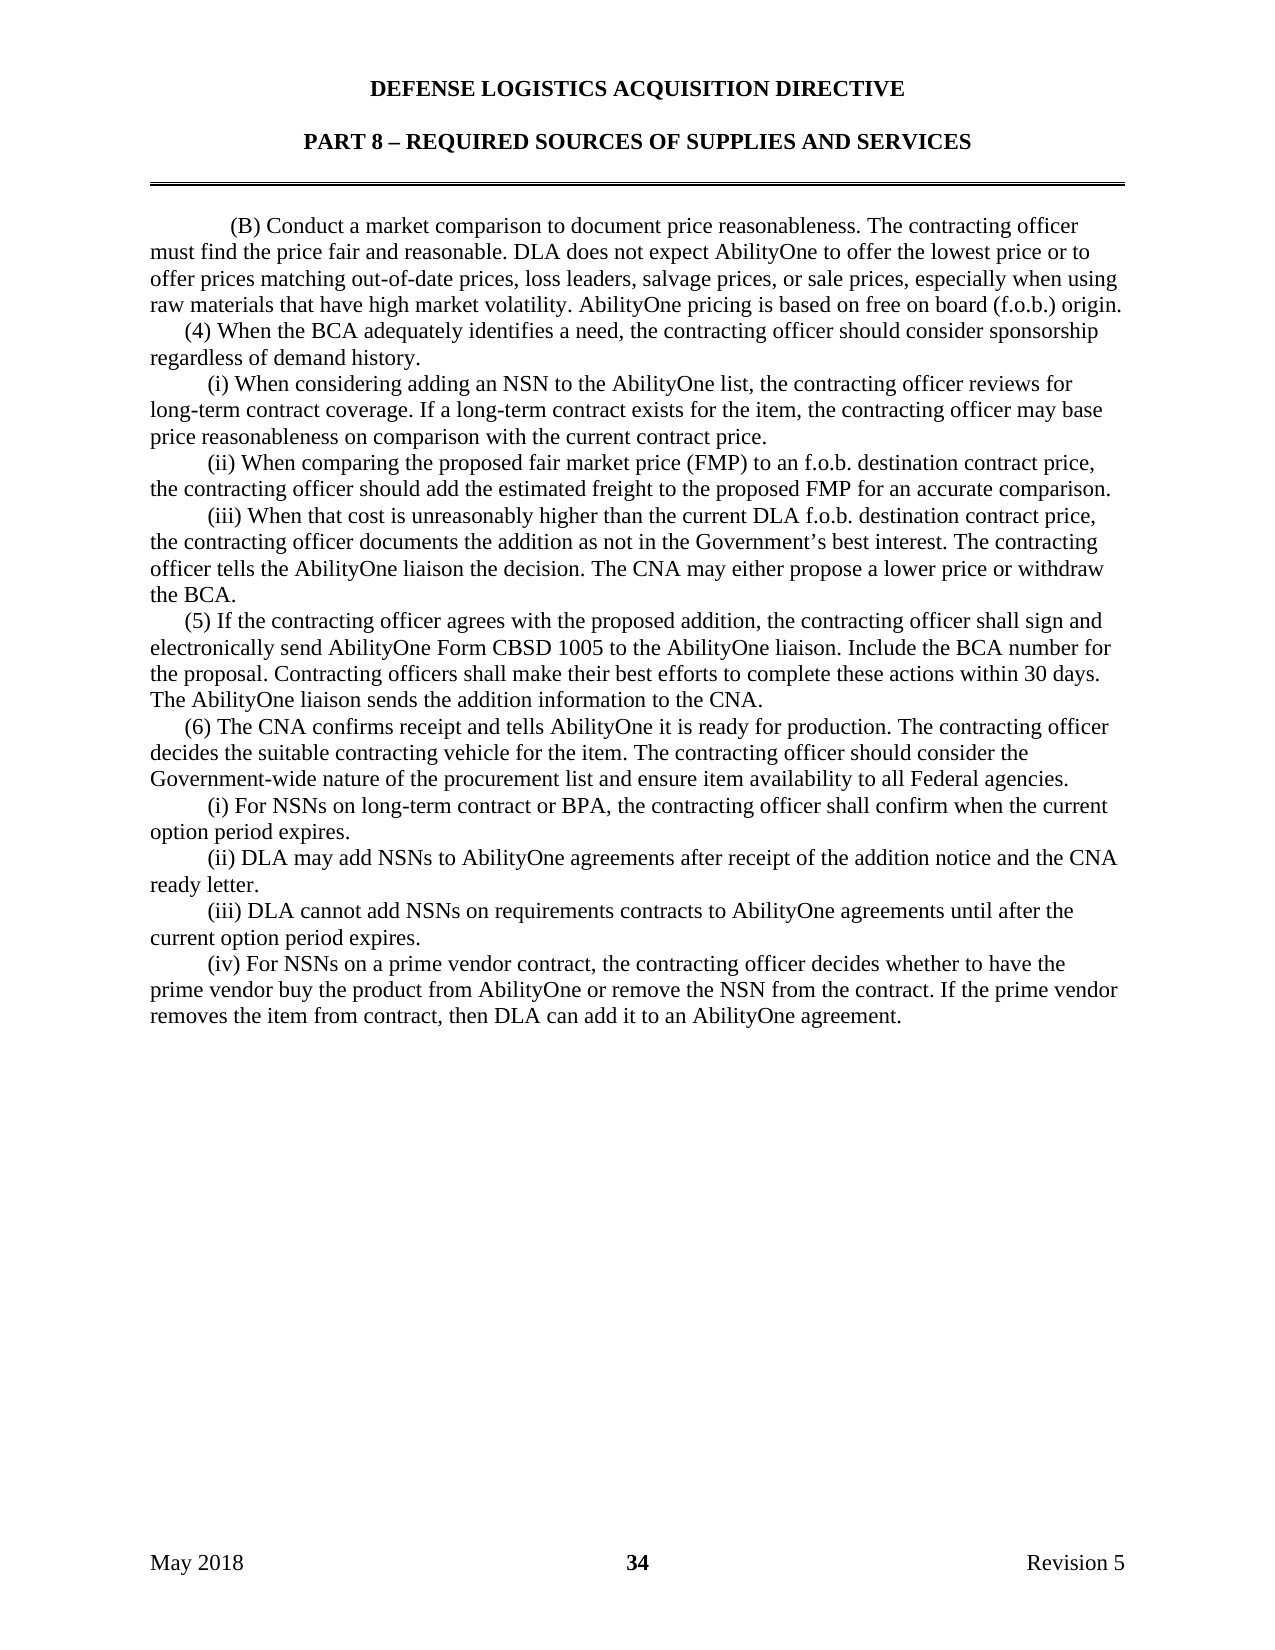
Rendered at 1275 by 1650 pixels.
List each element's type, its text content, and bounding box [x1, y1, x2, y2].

text (ii) DLA may add NSNs to AbilityOne agreements after receipt of the addition notice and the CNA ready letter. [150, 844, 1125, 897]
text (4) When the BCA adequately identifies a need, the contracting officer should consider sponsorship regardless of demand history. [150, 317, 1125, 370]
text (5) If the contracting officer agrees with the proposed addition, the contracting officer shall sign and electronically send AbilityOne Form CBSD 1005 to the AbilityOne liaison. Include the BCA number for the proposal. Contracting officers shall make their best efforts to complete these actions within 30 days. The AbilityOne liaison sends the addition information to the CNA. [150, 607, 1125, 713]
text (i) For NSNs on long-term contract or BPA, the contracting officer shall confirm when the current option period expires. [150, 792, 1125, 844]
text (B) Conduct a market comparison to document price reasonableness. The contracting officer must find the price fair and reasonable. DLA does not expect AbilityOne to offer the lowest price or to offer prices matching out-of-date prices, loss leaders, salvage prices, or sale prices, especially when using raw materials that have high market volatility. AbilityOne pricing is based on free on board (f.o.b.) origin. [150, 212, 1125, 317]
text (iv) For NSNs on a prime vendor contract, the contracting officer decides whether to have the prime vendor buy the product from AbilityOne or remove the NSN from the contract. If the prime vendor removes the item from contract, then DLA can add it to an AbilityOne agreement. [150, 950, 1125, 1029]
text (i) When considering adding an NSN to the AbilityOne list, the contracting officer reviews for long-term contract coverage. If a long-term contract exists for the item, the contracting officer may base price reasonableness on comparison with the current contract price. [150, 370, 1125, 449]
text (ii) When comparing the proposed fair market price (FMP) to an f.o.b. destination contract price, the contracting officer should add the estimated freight to the proposed FMP for an accurate comparison. [150, 449, 1125, 502]
text (iii) DLA cannot add NSNs on requirements contracts to AbilityOne agreements until after the current option period expires. [150, 897, 1125, 950]
text (iii) When that cost is unreasonably higher than the current DLA f.o.b. destination contract price, the contracting officer documents the addition as not in the Government’s best interest. The contracting officer tells the AbilityOne liaison the decision. The CNA may either propose a lower price or withdraw the BCA. [150, 502, 1125, 607]
text (6) The CNA confirms receipt and tells AbilityOne it is ready for production. The contracting officer decides the suitable contracting vehicle for the item. The contracting officer should consider the Government-wide nature of the procurement list and ensure item availability to all Federal agencies. [150, 713, 1125, 792]
